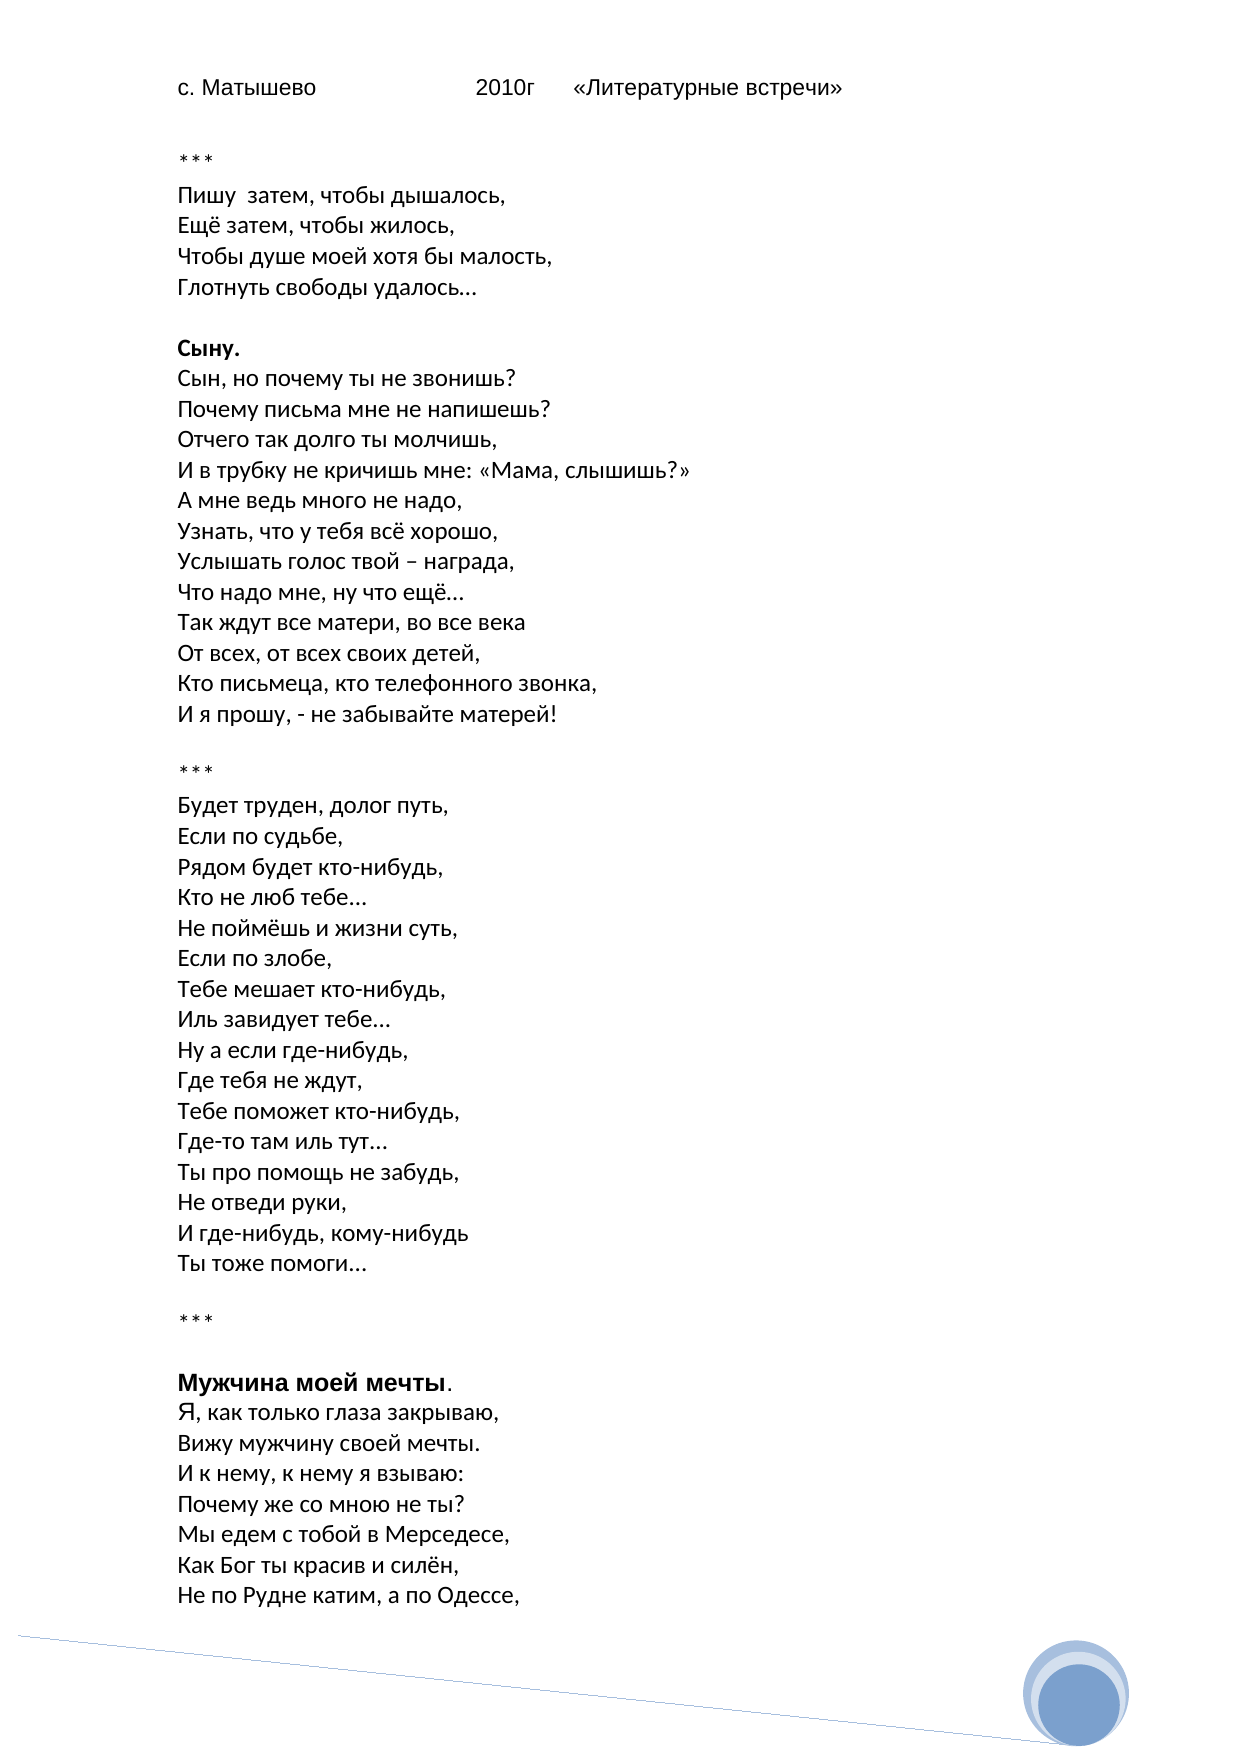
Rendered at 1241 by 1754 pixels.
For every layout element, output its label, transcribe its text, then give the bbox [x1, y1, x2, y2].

text Чтобы душе моей хотя бы малость, [177, 240, 1152, 271]
text *** [177, 149, 1152, 179]
text Так ждут все матери, во все века [177, 606, 1152, 637]
text Мужчина моей мечты. [177, 1368, 1152, 1396]
text Кто письмеца, кто телефонного звонка, [177, 667, 1152, 698]
text И в трубку не кричишь мне: «Мама, слышишь?» [177, 454, 1152, 484]
text Будет труден, долог путь, Если по судьбе, [177, 789, 1152, 851]
text Ты про помощь не забудь, [177, 1156, 1152, 1186]
text А мне ведь много не надо, [177, 484, 1152, 515]
text Кто не люб тебе... [177, 881, 1152, 912]
text Сыну. Сын, но почему ты не звонишь? [177, 332, 1152, 393]
text Иль завидует тебе... [177, 1003, 1152, 1034]
text *** [177, 1308, 1152, 1339]
text Тебе поможет кто-нибудь, [177, 1095, 1152, 1125]
text И я прошу, - не забывайте матерей! [177, 698, 1152, 728]
text Я, как только глаза закрываю, [177, 1396, 1152, 1427]
text Глотнуть свободы удалось… [177, 271, 1152, 301]
text Отчего так долго ты молчишь, [177, 423, 1152, 454]
text Как Бог ты красив и силён, [177, 1549, 1152, 1579]
text И к нему, к нему я взываю: [177, 1457, 1152, 1488]
text Почему же со мною не ты? [177, 1488, 1152, 1518]
text Мы едем с тобой в Мерседесе, [177, 1518, 1152, 1549]
text Услышать голос твой – награда, [177, 545, 1152, 576]
text Что надо мне, ну что ещё… [177, 576, 1152, 606]
text Ещё затем, чтобы жилось, [177, 210, 1152, 240]
text Не по Рудне катим, а по Одессе, [177, 1579, 1152, 1610]
text Ну а если где-нибудь, [177, 1034, 1152, 1064]
text Где тебя не ждут, [177, 1064, 1152, 1095]
text Не поймёшь и жизни суть, [177, 912, 1152, 942]
text И где-нибудь, кому-нибудь [177, 1217, 1152, 1247]
text Пишу затем, чтобы дышалось, [177, 179, 1152, 210]
text Тебе мешает кто-нибудь, [177, 973, 1152, 1003]
text Узнать, что у тебя всё хорошо, [177, 515, 1152, 545]
text *** [177, 759, 1152, 789]
text Если по злобе, [177, 942, 1152, 973]
text Рядом будет кто-нибудь, [177, 851, 1152, 881]
text От всех, от всех своих детей, [177, 637, 1152, 667]
text Почему письма мне не напишешь? [177, 393, 1152, 423]
text Вижу мужчину своей мечты. [177, 1427, 1152, 1457]
text Ты тоже помоги... [177, 1247, 1152, 1278]
text Не отведи руки, [177, 1186, 1152, 1217]
text Где-то там иль тут... [177, 1125, 1152, 1156]
